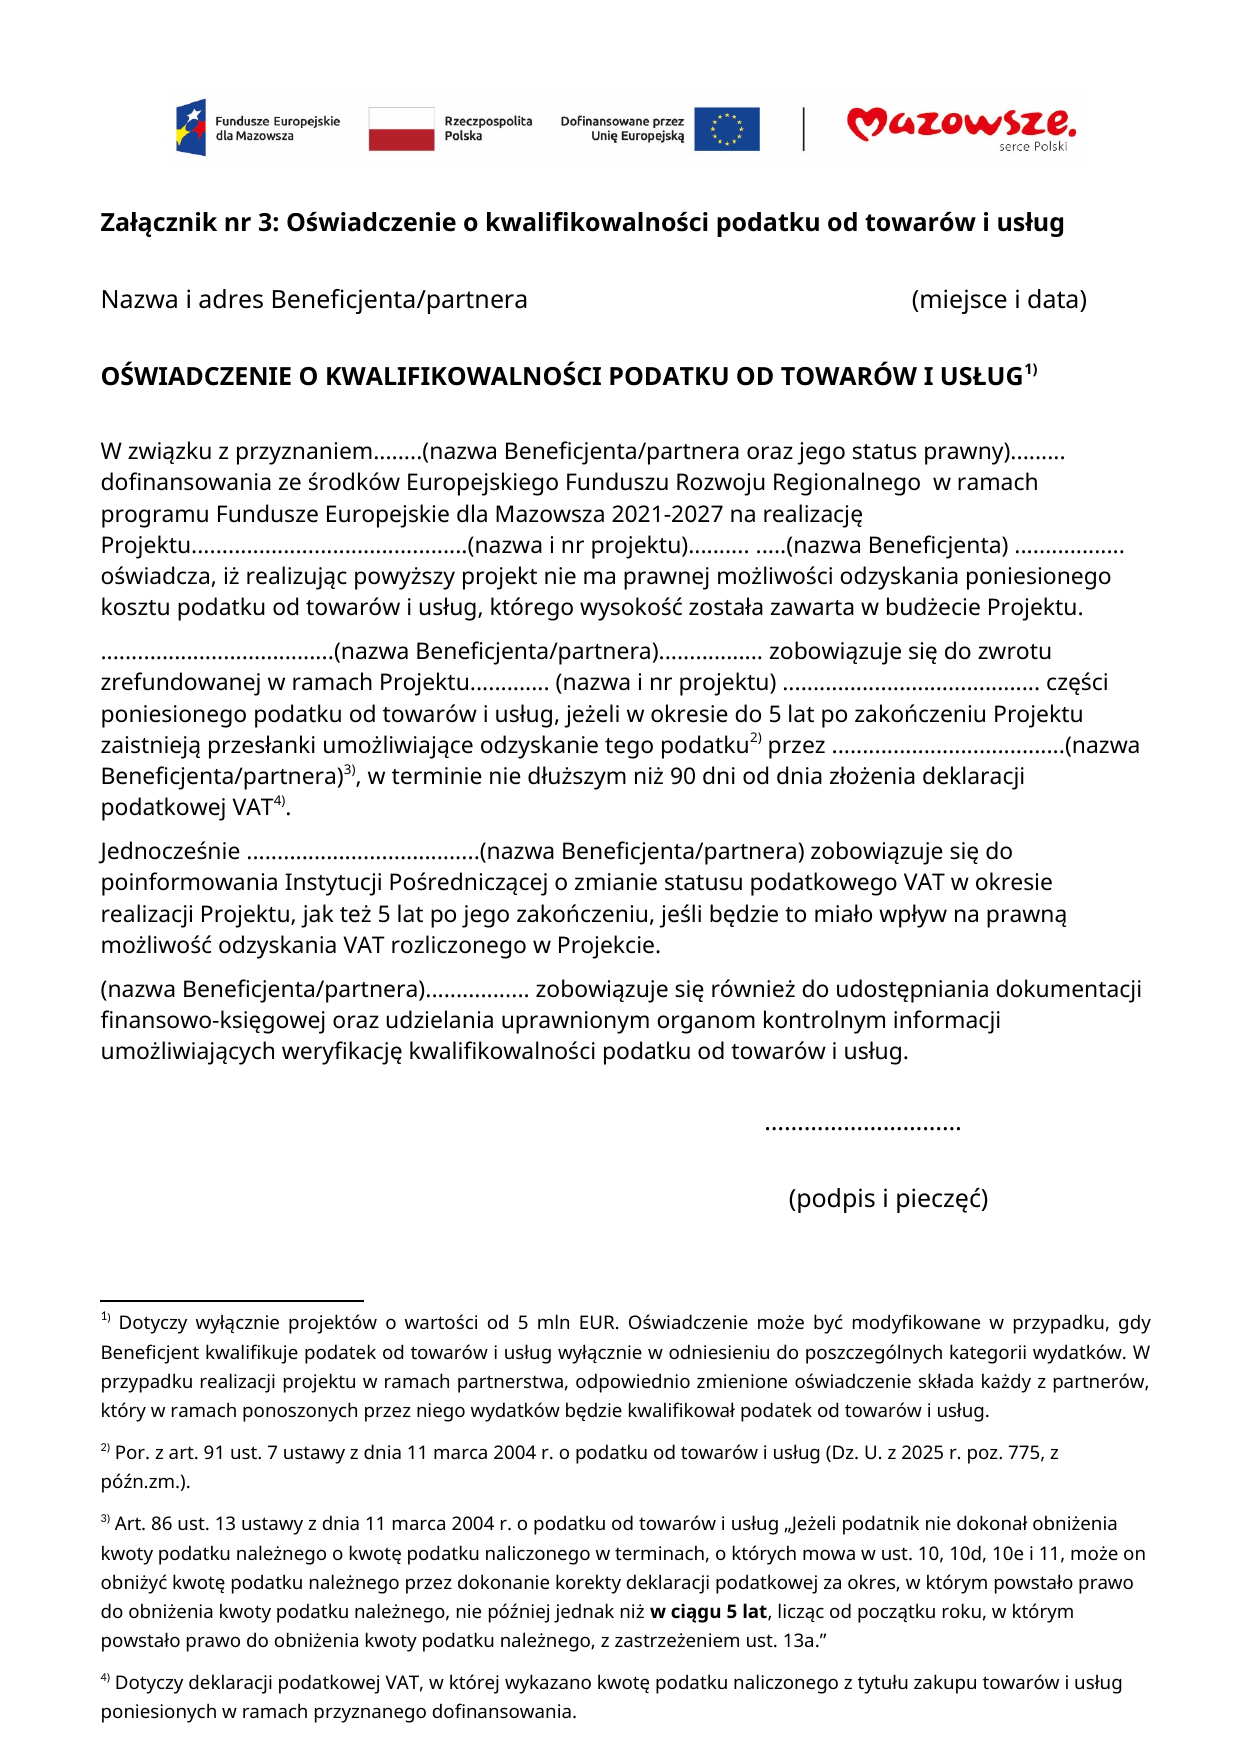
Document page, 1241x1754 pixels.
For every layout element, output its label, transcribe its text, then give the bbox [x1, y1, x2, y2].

text (podpis i pieczęć) [550, 1180, 1152, 1214]
text ………………………… [690, 1104, 1152, 1138]
text Nazwa i adres Beneficjenta/partnera (miejsce i data) [100, 282, 1152, 316]
text (nazwa Beneficjenta/partnera)................. zobowiązuje się również do udostępniania dokumentacji finansowo-księgowej oraz udzielania uprawnionym organom kontrolnym informacji umożliwiających weryfikację kwalifikowalności podatku od towarów i usług. [100, 972, 1152, 1066]
subtitle Załącznik nr 3: Oświadczenie o kwalifikowalności podatku od towarów i usług [100, 205, 1152, 239]
text Jednocześnie ......................................(nazwa Beneficjenta/partnera) zobowiązuje się do poinformowania Instytucji Pośredniczącej o zmianie statusu podatkowego VAT w okresie realizacji Projektu, jak też 5 lat po jego zakończeniu, jeśli będzie to miało wpływ na prawną możliwość odzyskania VAT rozliczonego w Projekcie. [100, 835, 1152, 960]
text ......................................(nazwa Beneficjenta/partnera)................. zobowiązuje się do zwrotu zrefundowanej w ramach Projektu............. (nazwa i nr projektu) .......................................... części poniesionego podatku od towarów i usług, jeżeli w okresie do 5 lat po zakończeniu Projektu zaistnieją przesłanki umożliwiające odzyskanie tego podatku) przez ......................................(nazwa Beneficjenta/partnera)), w terminie nie dłuższym niż 90 dni od dnia złożenia deklaracji podatkowej VAT). [100, 635, 1152, 822]
text W związku z przyznaniem........(nazwa Beneficjenta/partnera oraz jego status prawny)......... dofinansowania ze środków Europejskiego Funduszu Rozwoju Regionalnego w ramach programu Fundusze Europejskie dla Mazowsza 2021-2027 na realizację Projektu.............................................(nazwa i nr projektu).......... .....(nazwa Beneficjenta) .................. oświadcza, iż realizując powyższy projekt nie ma prawnej możliwości odzyskania poniesionego kosztu podatku od towarów i usług, którego wysokość została zawarta w budżecie Projektu. [100, 435, 1152, 622]
picture [166, 88, 1086, 166]
text OŚWIADCZENIE O KWALIFIKOWALNOŚCI PODATKU OD TOWARÓW I USŁUG) [100, 358, 1152, 392]
